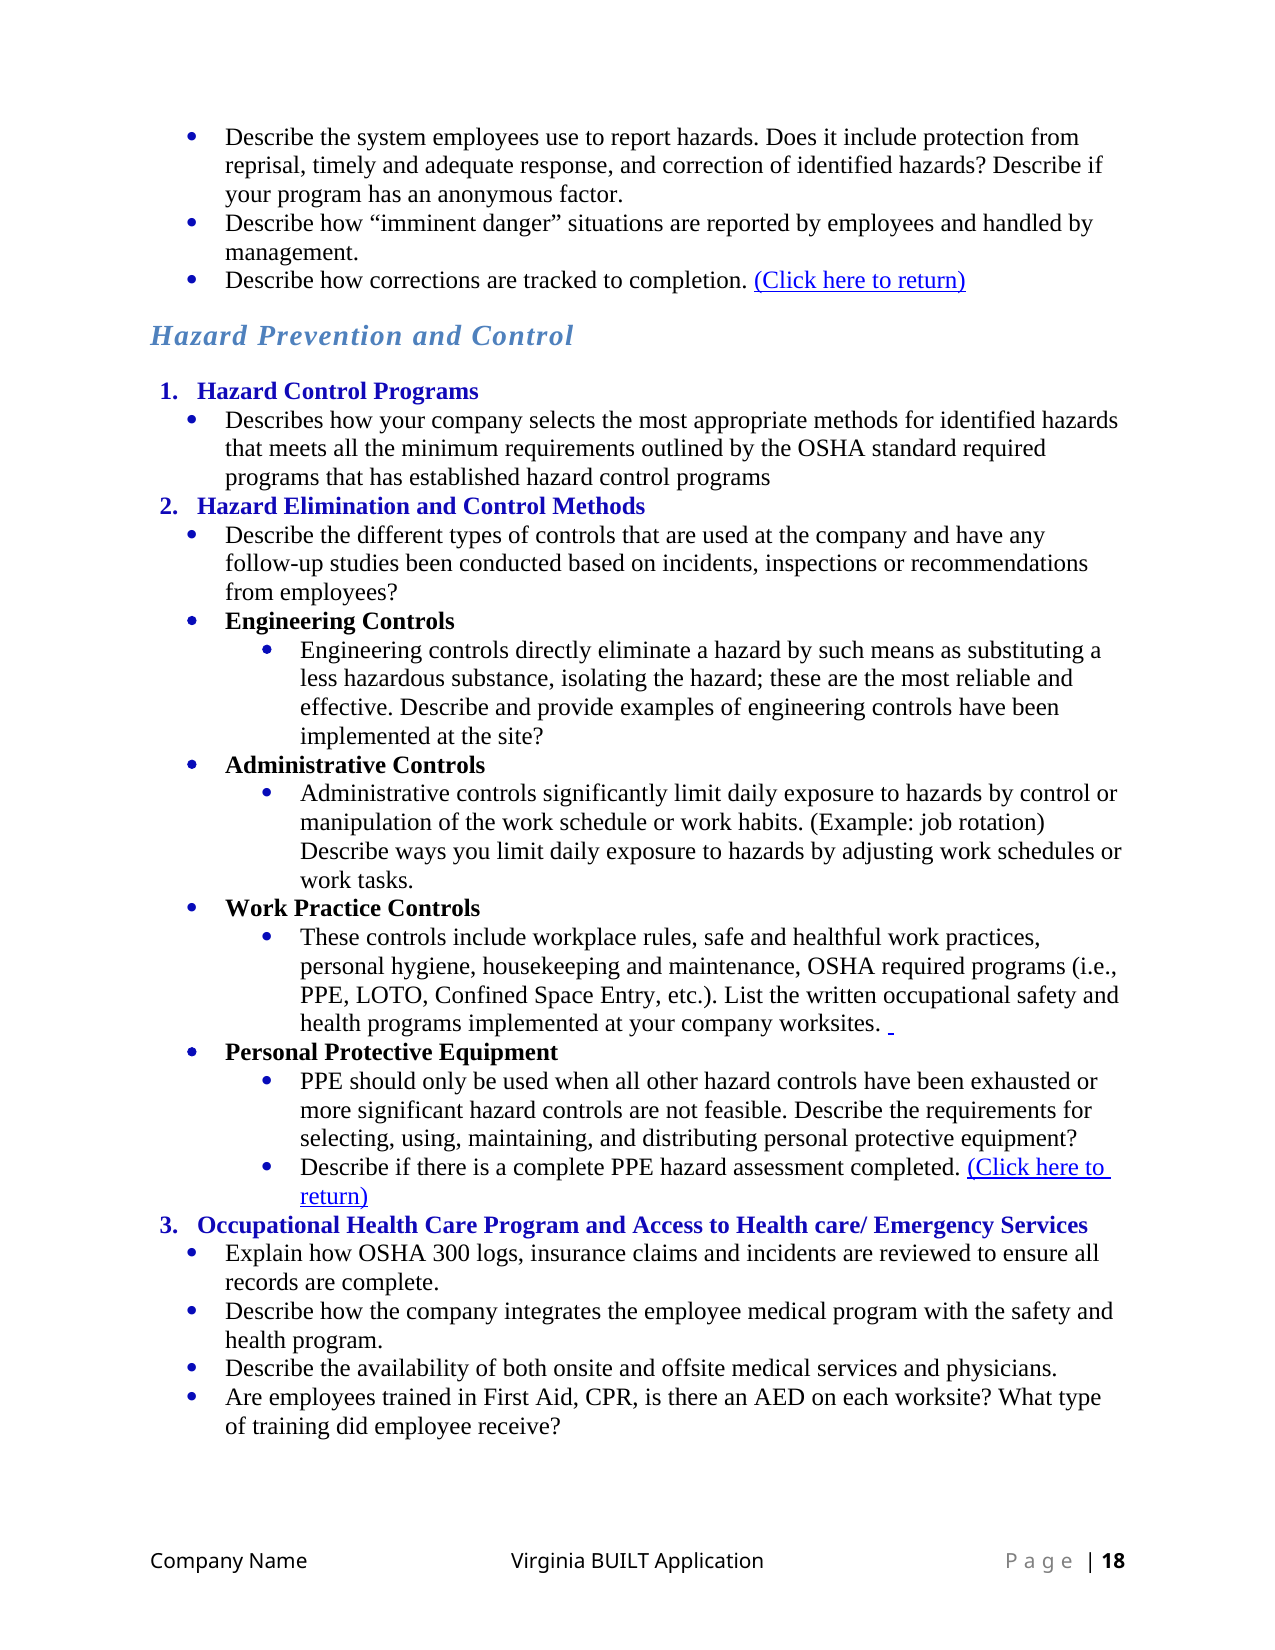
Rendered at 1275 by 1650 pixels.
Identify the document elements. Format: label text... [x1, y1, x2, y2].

list Work Practice Controls [187, 893, 1125, 922]
list Describes how your company selects the most appropriate methods for identified hazards that meets all the minimum requirements outlined by the OSHA standard required programs that has established hazard control programs [187, 405, 1125, 491]
list These controls include workplace rules, safe and healthful work practices, personal hygiene, housekeeping and maintenance, OSHA required programs (i.e., PPE, LOTO, Confined Space Entry, etc.). List the written occupational safety and health programs implemented at your company worksites. [262, 922, 1125, 1037]
subtitle Hazard Elimination and Control Methods [159, 491, 1179, 520]
subtitle Hazard Prevention and Control [150, 318, 1125, 352]
list Describe how “imminent danger” situations are reported by employees and handled by management. [187, 208, 1125, 266]
list Describe the system employees use to report hazards. Does it include protection from reprisal, timely and adequate response, and correction of identified hazards? Describe if your program has an anonymous factor. [187, 122, 1125, 208]
list Administrative controls significantly limit daily exposure to hazards by control or manipulation of the work schedule or work habits. (Example: job rotation) Describe ways you limit daily exposure to hazards by adjusting work schedules or work tasks. [262, 778, 1125, 893]
list Describe the availability of both onsite and offsite medical services and physicians. [187, 1353, 1125, 1382]
list Engineering Controls [187, 606, 1125, 635]
list Describe the different types of controls that are used at the company and have any follow-up studies been conducted based on incidents, inspections or recommendations from employees? [187, 520, 1125, 606]
list PPE should only be used when all other hazard controls have been exhausted or more significant hazard controls are not feasible. Describe the requirements for selecting, using, maintaining, and distributing personal protective equipment? [262, 1066, 1125, 1152]
subtitle Occupational Health Care Program and Access to Health care/ Emergency Services [159, 1210, 1179, 1238]
list Are employees trained in First Aid, CPR, is there an AED on each worksite? What type of training did employee receive? [187, 1382, 1125, 1440]
list Administrative Controls [187, 750, 1125, 778]
list Describe how corrections are tracked to completion. (Click here to return) [187, 266, 1125, 294]
list Explain how OSHA 300 logs, insurance claims and incidents are reviewed to ensure all records are complete. [187, 1238, 1125, 1296]
list Personal Protective Equipment [187, 1037, 1125, 1066]
list Engineering controls directly eliminate a hazard by such means as substituting a less hazardous substance, isolating the hazard; these are the most reliable and effective. Describe and provide examples of engineering controls have been implemented at the site? [262, 635, 1125, 750]
list Describe how the company integrates the employee medical program with the safety and health program. [187, 1296, 1125, 1353]
subtitle Hazard Control Programs [159, 376, 1179, 405]
list Describe if there is a complete PPE hazard assessment completed. (Click here to return) [262, 1152, 1125, 1210]
